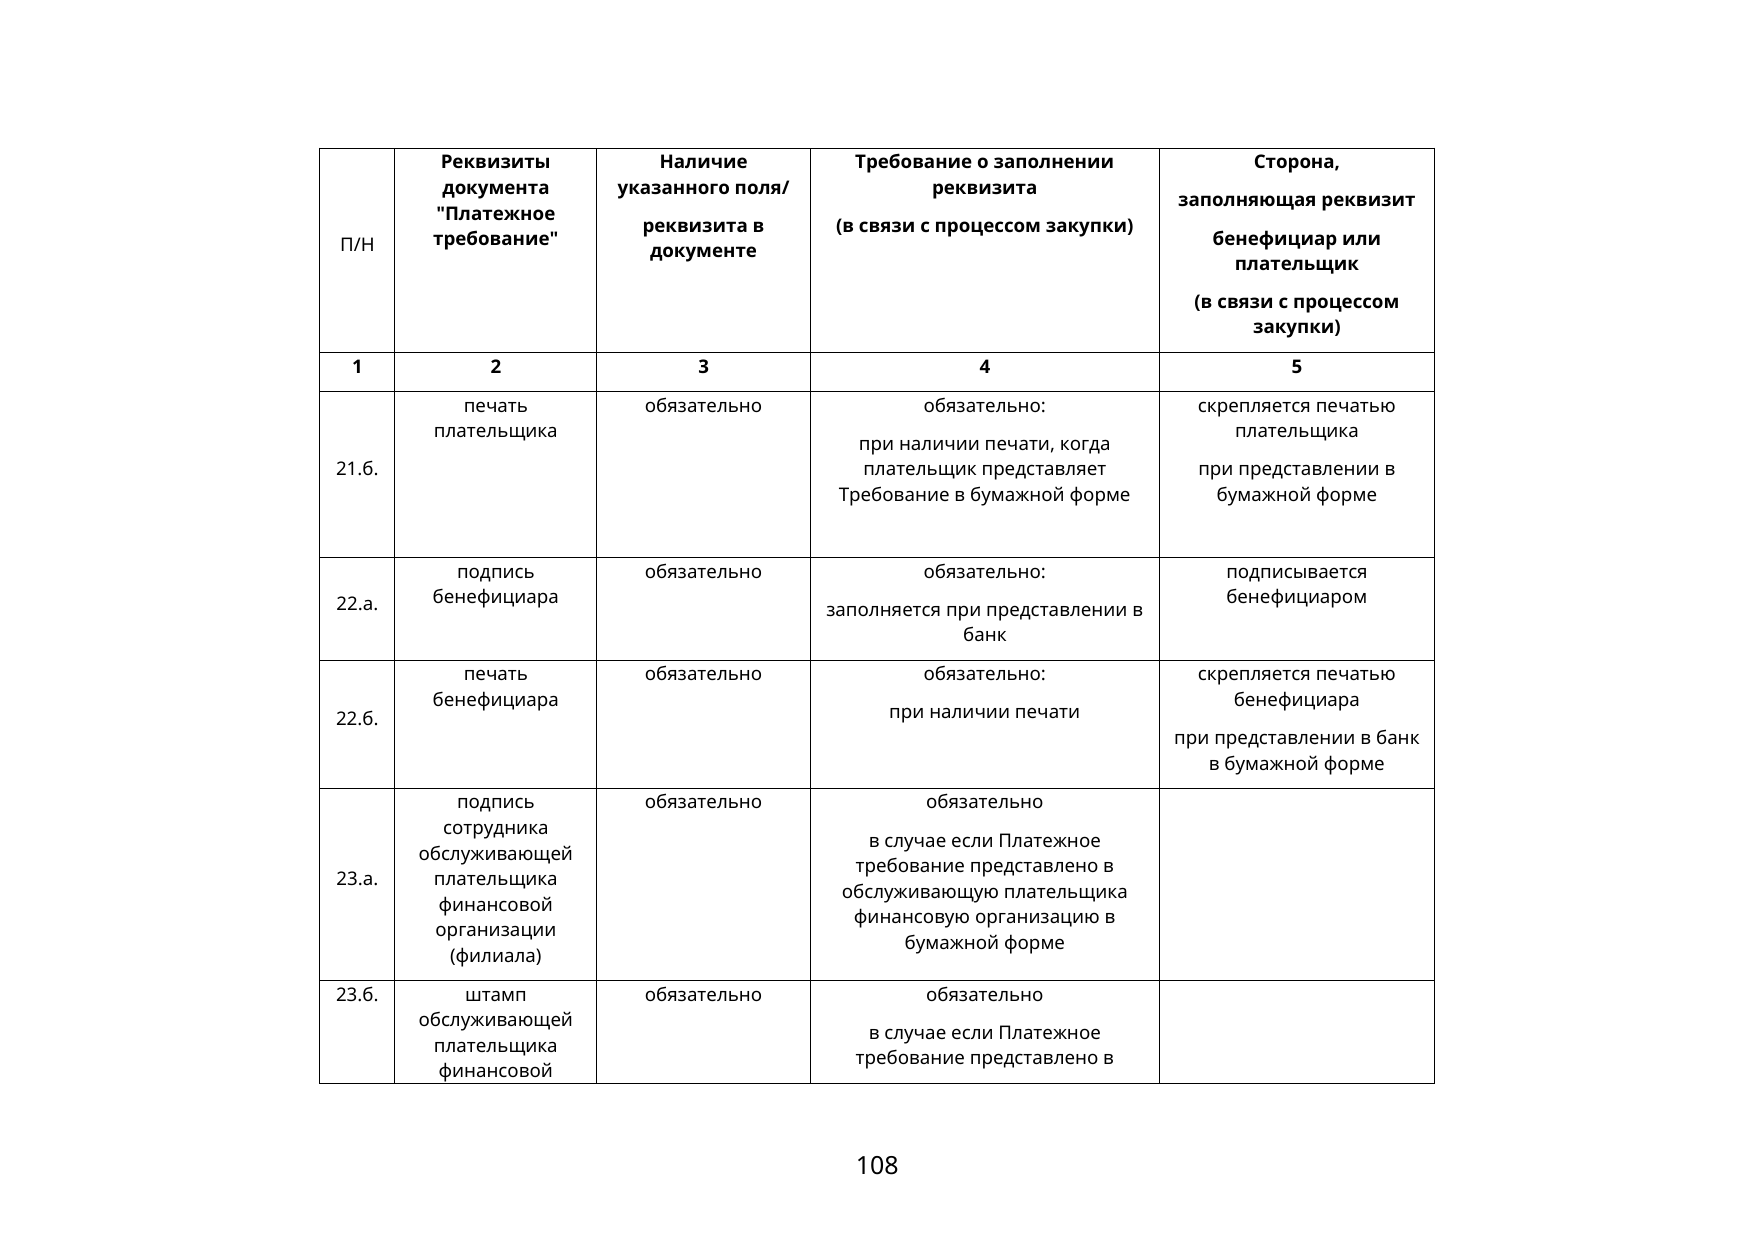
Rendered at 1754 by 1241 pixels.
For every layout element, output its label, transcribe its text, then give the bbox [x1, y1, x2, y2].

table_cell подпись бенефициара [395, 558, 596, 660]
table_cell 5 [1160, 353, 1434, 391]
table_cell штамп обслуживающей плательщика финансовой организации (филиала) [395, 981, 596, 1083]
table_cell обязательно: при наличии печати, когда плательщик представляет Требование в бумажной форме [811, 392, 1159, 557]
table_cell скрепляется печатью бенефициара при представлении в банк в бумажной форме [1160, 661, 1434, 788]
table_header Сторона, заполняющая реквизит бенефициар или плательщик (в связи с процессом закупки) [1160, 149, 1434, 352]
table_cell обязательно [597, 661, 810, 788]
table_cell 1 [320, 353, 394, 391]
table_cell 23.а. [320, 789, 394, 980]
table_cell обязательно: при наличии печати [811, 661, 1159, 788]
table_cell 4 [811, 353, 1159, 391]
table_header П/Н [320, 149, 394, 352]
table_header Наличие указанного поля/ реквизита в документе [597, 149, 810, 352]
table_cell обязательно в случае если Платежное требование представлено в обслуживающую плательщика финансовую организацию в бумажной форме [811, 789, 1159, 980]
table_header Требование о заполнении реквизита (в связи с процессом закупки) [811, 149, 1159, 352]
table_cell подпись сотрудника обслуживающей плательщика финансовой организации (филиала) [395, 789, 596, 980]
table_cell обязательно [597, 789, 810, 980]
table_cell печать бенефициара [395, 661, 596, 788]
table_cell [1160, 789, 1434, 980]
table_cell обязательно [597, 558, 810, 660]
table_cell подписывается бенефициаром [1160, 558, 1434, 660]
table_cell 3 [597, 353, 810, 391]
table_cell печать плательщика [395, 392, 596, 557]
table_cell обязательно в случае если Платежное требование представлено в обслуживающую плательщика финансовую организацию в бумажной форме [811, 981, 1159, 1083]
table_cell 21.б. [320, 392, 394, 557]
table_cell 2 [395, 353, 596, 391]
table_cell обязательно [597, 392, 810, 557]
table_cell 22.а. [320, 558, 394, 660]
table_cell 22.б. [320, 661, 394, 788]
table_cell обязательно: заполняется при представлении в банк [811, 558, 1159, 660]
table_cell 23.б. [320, 981, 394, 1083]
table_cell [1160, 981, 1434, 1083]
table_cell обязательно [597, 981, 810, 1083]
table_cell скрепляется печатью плательщика при представлении в бумажной форме [1160, 392, 1434, 557]
table_header Реквизиты документа "Платежное требование" [395, 149, 596, 352]
